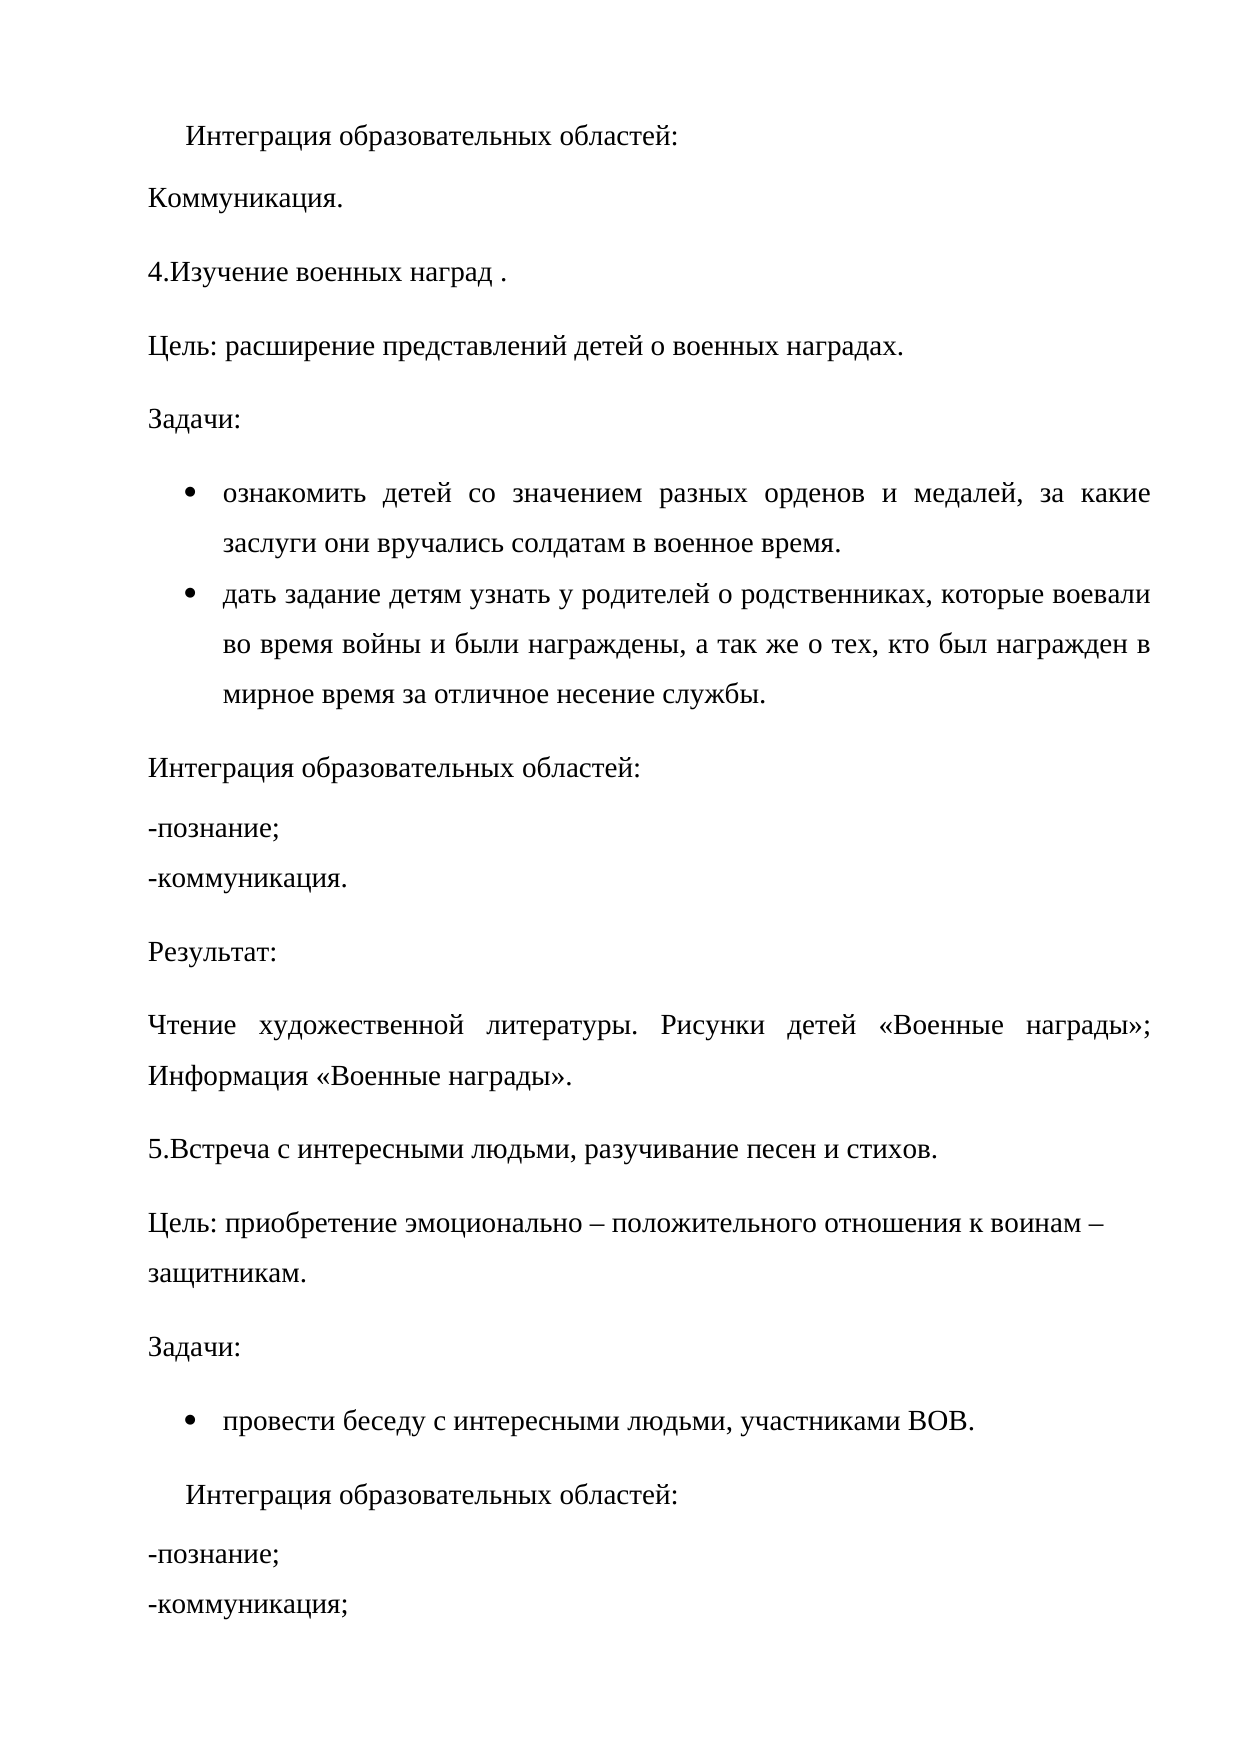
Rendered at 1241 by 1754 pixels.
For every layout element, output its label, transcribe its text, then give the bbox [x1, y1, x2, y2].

text Интеграция образовательных областей: [185, 1477, 1152, 1511]
text Задачи: [148, 401, 1152, 435]
text Интеграция образовательных областей: [148, 750, 1152, 784]
text Результат: [148, 934, 1152, 967]
text -коммуникация; [148, 1587, 1152, 1620]
list дать задание детям узнать у родителей о родственниках, которые воевали во время войны и были награждены, а так же о тех, кто был награжден в мирное время за отличное несение службы. [185, 576, 1152, 710]
text -познание; [148, 810, 1152, 843]
text Задачи: [148, 1329, 1152, 1363]
text Цель: расширение представлений детей о военных наградах. [148, 328, 1152, 361]
list провести беседу с интересными людьми, участниками ВОВ. [185, 1403, 1152, 1437]
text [148, 1205, 1152, 1289]
text -познание; [148, 1536, 1152, 1570]
text 4.Изучение военных наград . [148, 254, 1152, 287]
text Коммуникация. [148, 180, 1152, 214]
text 5.Встреча с интересными людьми, разучивание песен и стихов. [148, 1132, 1152, 1165]
list ознакомить детей со значением разных орденов и медалей, за какие заслуги они вручались солдатам в военное время. [185, 475, 1152, 559]
text Чтение художественной литературы. Рисунки детей «Военные награды»; Информация «Военные награды». [148, 1007, 1152, 1091]
text Интеграция образовательных областей: [185, 118, 1152, 152]
text -коммуникация. [148, 860, 1152, 893]
